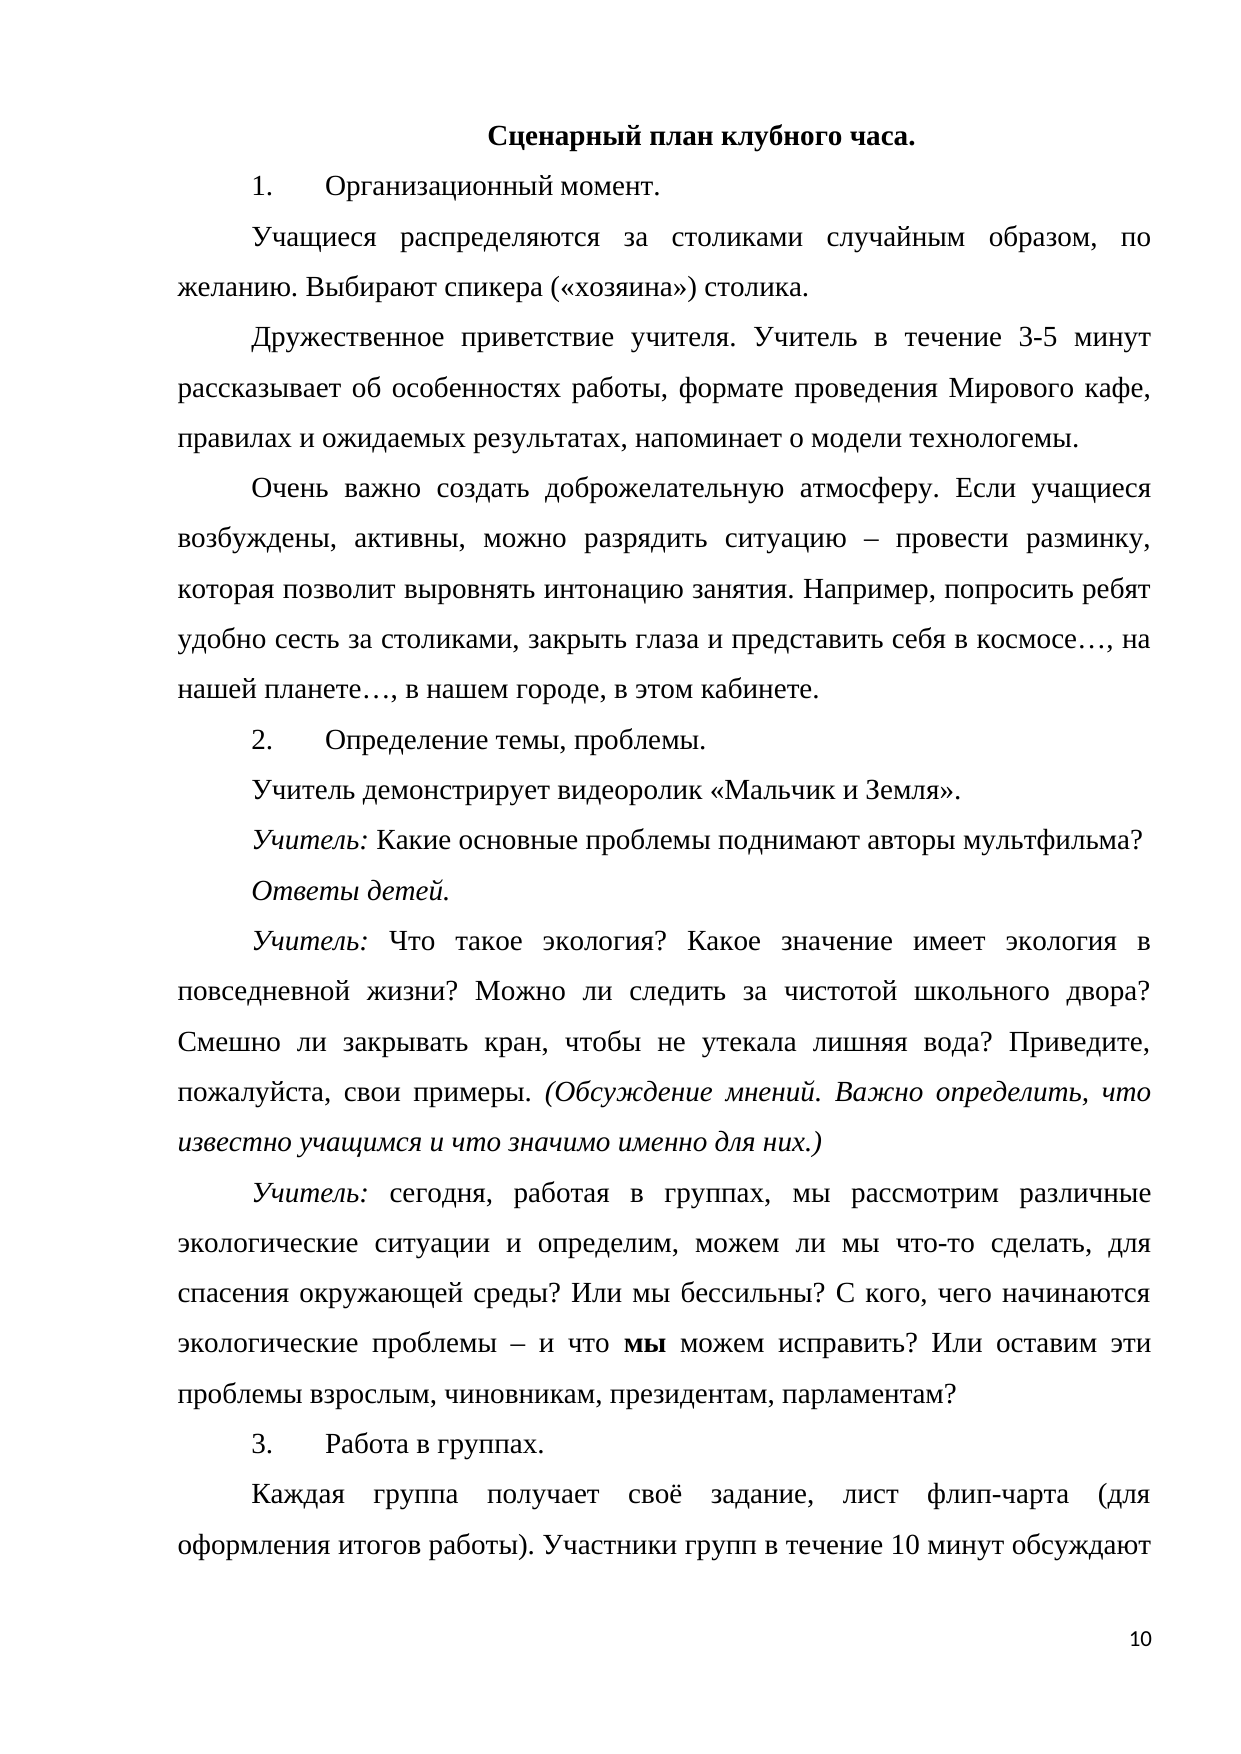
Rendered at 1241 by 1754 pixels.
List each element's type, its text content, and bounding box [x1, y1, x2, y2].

list Очень важно создать доброжелательную атмосферу. Если учащиеся возбуждены, активны, можно разрядить ситуацию – провести разминку, которая позволит выровнять интонацию занятия. Например, попросить ребят удобно сесть за столиками, закрыть глаза и представить себя в космосе…, на нашей планете…, в нашем городе, в этом кабинете. [177, 470, 1152, 705]
list Учитель: Какие основные проблемы поднимают авторы мультфильма? [177, 822, 1152, 856]
text Учащиеся распределяются за столиками случайным образом, по желанию. Выбирают спикера («хозяина») столика. [177, 219, 1152, 303]
list Организационный момент. [177, 168, 1152, 202]
text Сценарный план клубного часа. [177, 118, 1152, 152]
list Работа в группах. [177, 1426, 1152, 1460]
text Дружественное приветствие учителя. Учитель в течение 3-5 минут рассказывает об особенностях работы, формате проведения Мирового кафе, правилах и ожидаемых результатах, напоминает о модели технологемы. [177, 319, 1152, 453]
list Учитель: Что такое экология? Какое значение имеет экология в повседневной жизни? Можно ли следить за чистотой школьного двора? Смешно ли закрывать кран, чтобы не утекала лишняя вода? Приведите, пожалуйста, свои примеры. (Обсуждение мнений. Важно определить, что известно учащимся и что значимо именно для них.) [177, 923, 1152, 1158]
list Определение темы, проблемы. [177, 722, 1152, 755]
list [177, 1477, 1152, 1560]
list Учитель: сегодня, работая в группах, мы рассмотрим различные экологические ситуации и определим, можем ли мы что-то сделать, для спасения окружающей среды? Или мы бессильны? С кого, чего начинаются экологические проблемы – и что мы можем исправить? Или оставим эти проблемы взрослым, чиновникам, президентам, парламентам? [177, 1175, 1152, 1409]
list Ответы детей. [177, 873, 1152, 906]
list Учитель демонстрирует видеоролик «Мальчик и Земля». [177, 772, 1152, 806]
